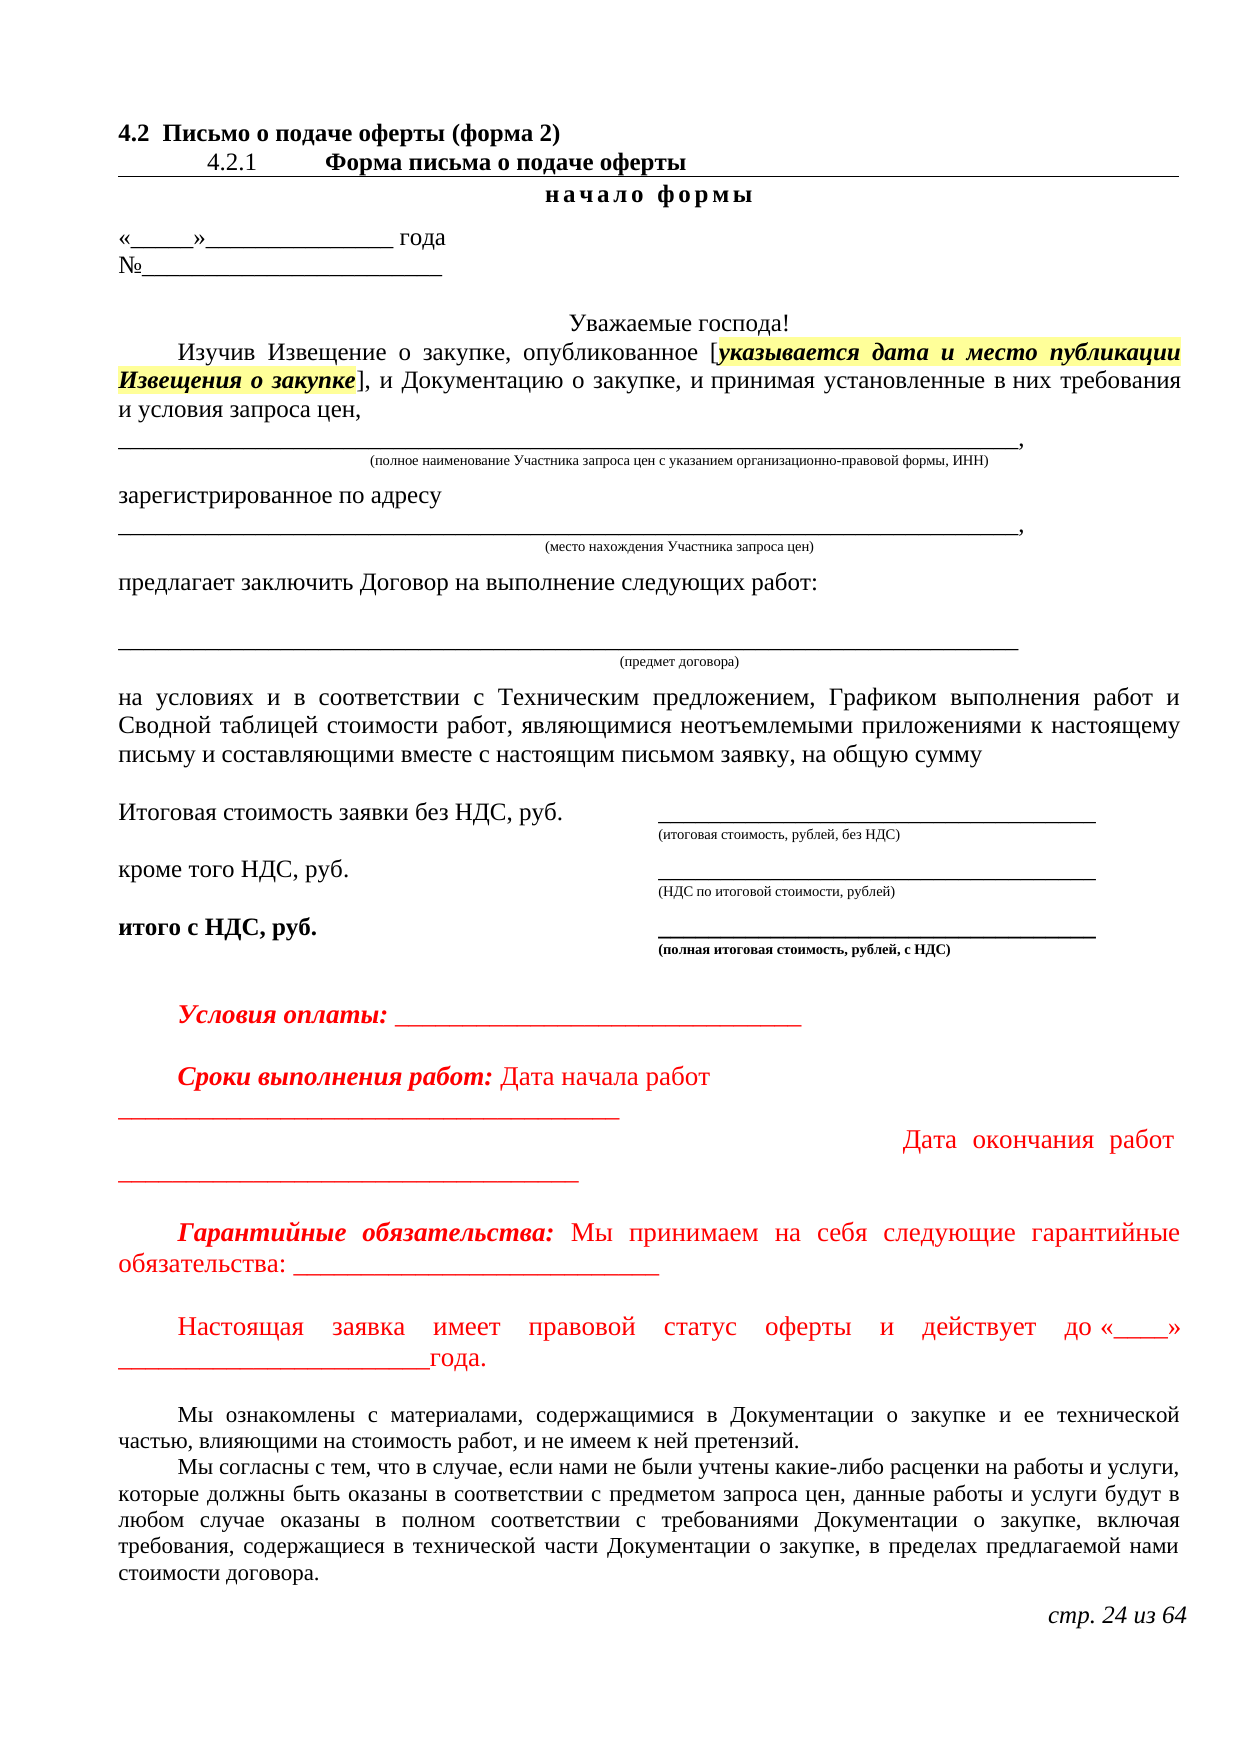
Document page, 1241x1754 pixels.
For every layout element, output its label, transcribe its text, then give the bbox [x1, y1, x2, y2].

text Настоящая заявка имеет правовой статус оферты и действует до «____» _______________________года. [118, 1309, 1181, 1372]
table_cell итого с НДС, руб. [107, 912, 647, 969]
text ________________________________________________________________________, [118, 423, 1181, 452]
text (место нахождения Участника запроса цен) [118, 538, 1181, 567]
text Сроки выполнения работ: Дата начала работ _____________________________________ [118, 1060, 1181, 1123]
text «_____»_______________ года [118, 222, 635, 251]
text Форма письма о подаче оферты [207, 147, 1181, 176]
text предлагает заключить Договор на выполнение следующих работ: [118, 567, 1181, 596]
table_cell кроме того НДС, руб. [107, 854, 647, 912]
text ________________________________________________________________________, [118, 509, 1181, 538]
text Изучив Извещение о закупке, опубликованное [указывается дата и место публикации Извещения о закупке], и Документацию о закупке, и принимая установленные в них требования и условия запроса цен, [118, 337, 1181, 423]
table_header Итоговая стоимость заявки без НДС, руб. [107, 797, 647, 854]
text Мы согласны с тем, что в случае, если нами не были учтены какие-либо расценки на работы и услуги, которые должны быть оказаны в соответствии с предметом запроса цен, данные работы и услуги будут в любом случае оказаны в полном соответствии с требованиями Документации о закупке, включая требования, содержащиеся в технической части Документации о закупке, в пределах предлагаемой нами стоимости договора. [118, 1453, 1181, 1585]
table_cell ___________________________________ (НДС по итоговой стоимости, рублей) [647, 854, 1187, 912]
text на условиях и в соответствии с Техническим предложением, Графиком выполнения работ и Сводной таблицей стоимости работ, являющимися неотъемлемыми приложениями к настоящему письму и составляющими вместе с настоящим письмом заявку, на общую сумму [118, 682, 1181, 768]
text зарегистрированное по адресу [118, 481, 1181, 509]
text (предмет договора) [118, 653, 1181, 682]
text №________________________ [118, 251, 635, 279]
text ________________________________________________________________________ [118, 624, 1181, 653]
text Уважаемые господа! [118, 308, 1181, 337]
subtitle Письмо о подаче оферты (форма 2) [118, 118, 1181, 147]
text Дата окончания работ __________________________________ [118, 1123, 1181, 1185]
text Мы ознакомлены с материалами, содержащимися в Документации о закупке и ее технической частью, влияющими на стоимость работ, и не имеем к ней претензий. [118, 1401, 1181, 1453]
text Гарантийные обязательства: Мы принимаем на себя следующие гарантийные обязательства: ___________________________ [118, 1216, 1181, 1278]
text начало формы [118, 177, 1179, 207]
text Условия оплаты: ______________________________ [118, 998, 1181, 1029]
table_header ___________________________________ (итоговая стоимость, рублей, без НДС) [647, 797, 1187, 854]
text (полное наименование Участника запроса цен с указанием организационно-правовой формы, ИНН) [118, 452, 1181, 481]
table_cell ___________________________________ (полная итоговая стоимость, рублей, с НДС) [647, 912, 1187, 969]
